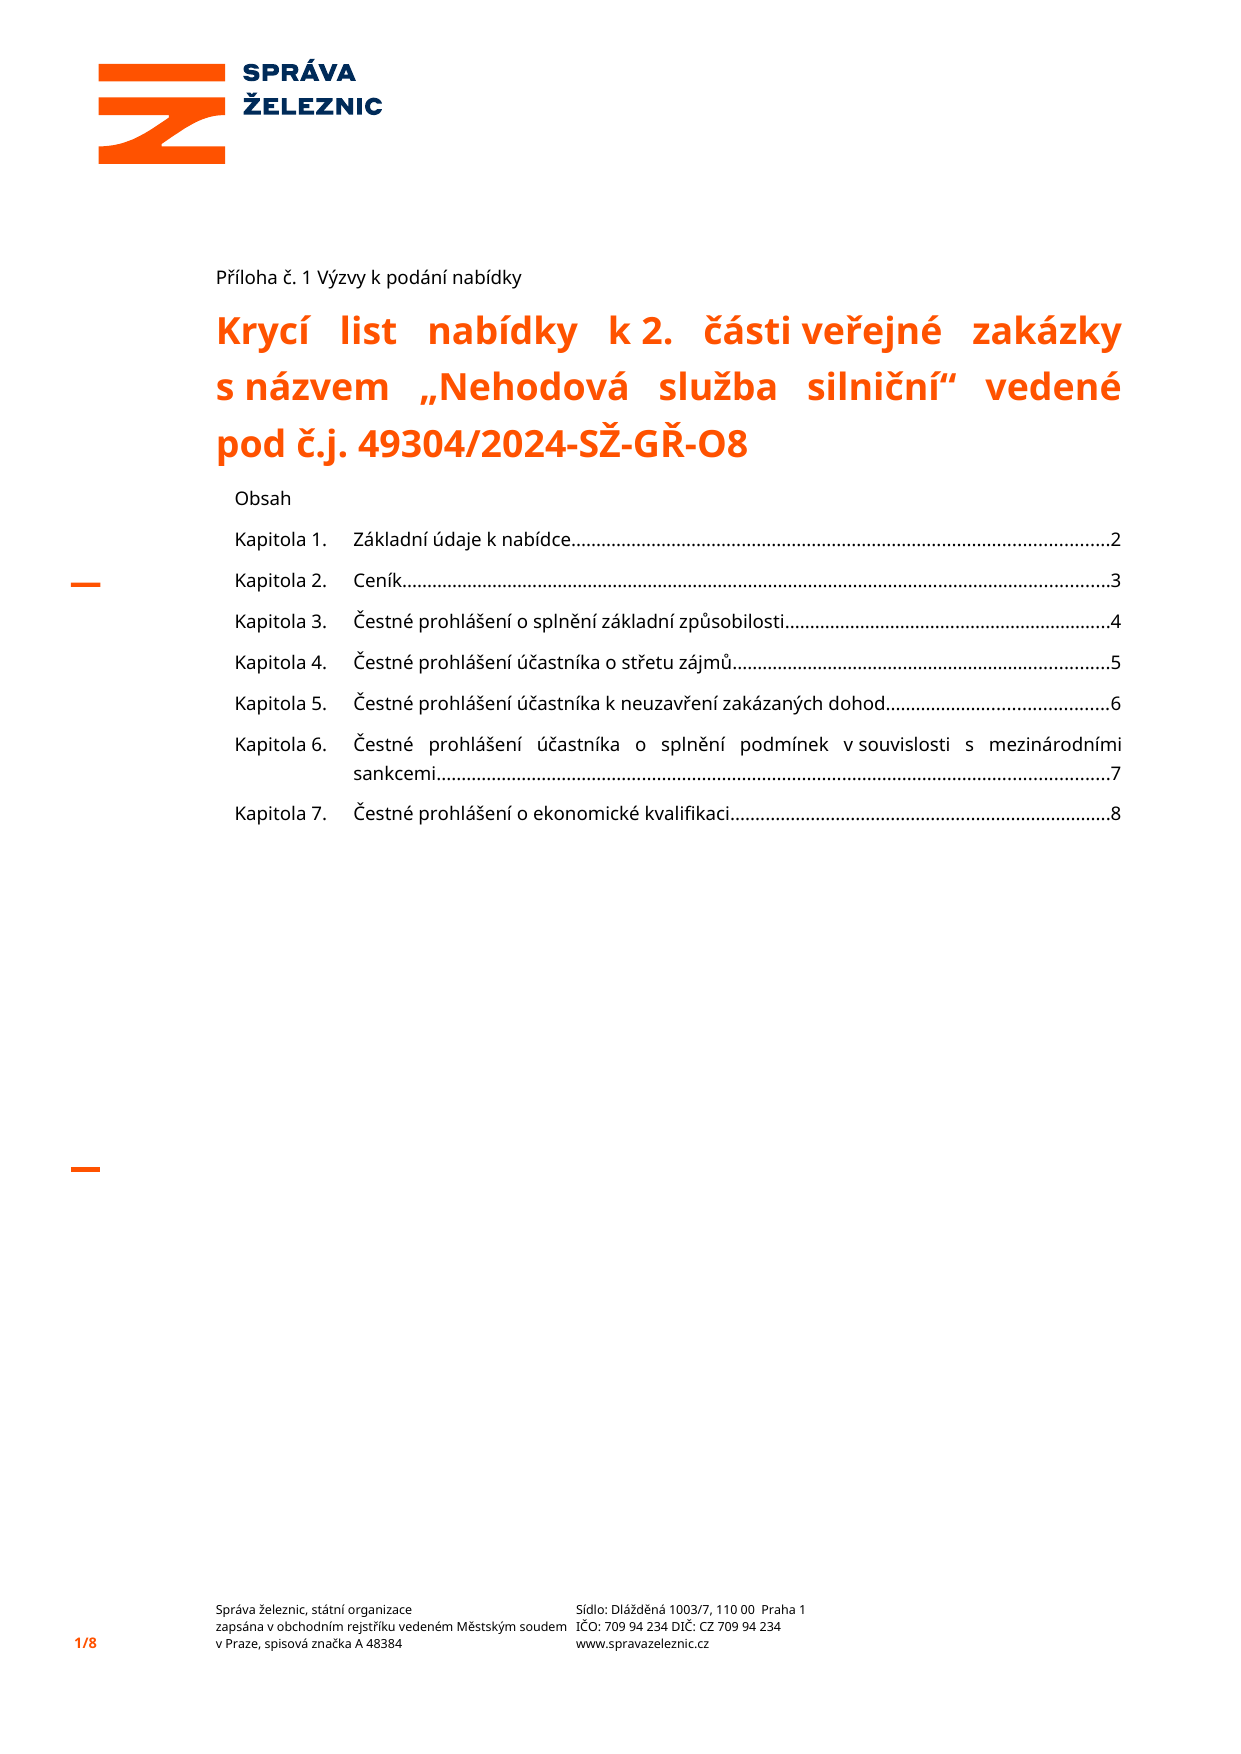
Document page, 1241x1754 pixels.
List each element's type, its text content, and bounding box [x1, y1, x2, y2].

text Příloha č. 1 Výzvy k podání nabídky [216, 264, 1122, 289]
text Krycí list nabídky k 2. části veřejné zakázky s názvem „Nehodová služba silniční“ vedené pod č.j. 49304/2024-SŽ-GŘ-O8 [216, 304, 1122, 468]
